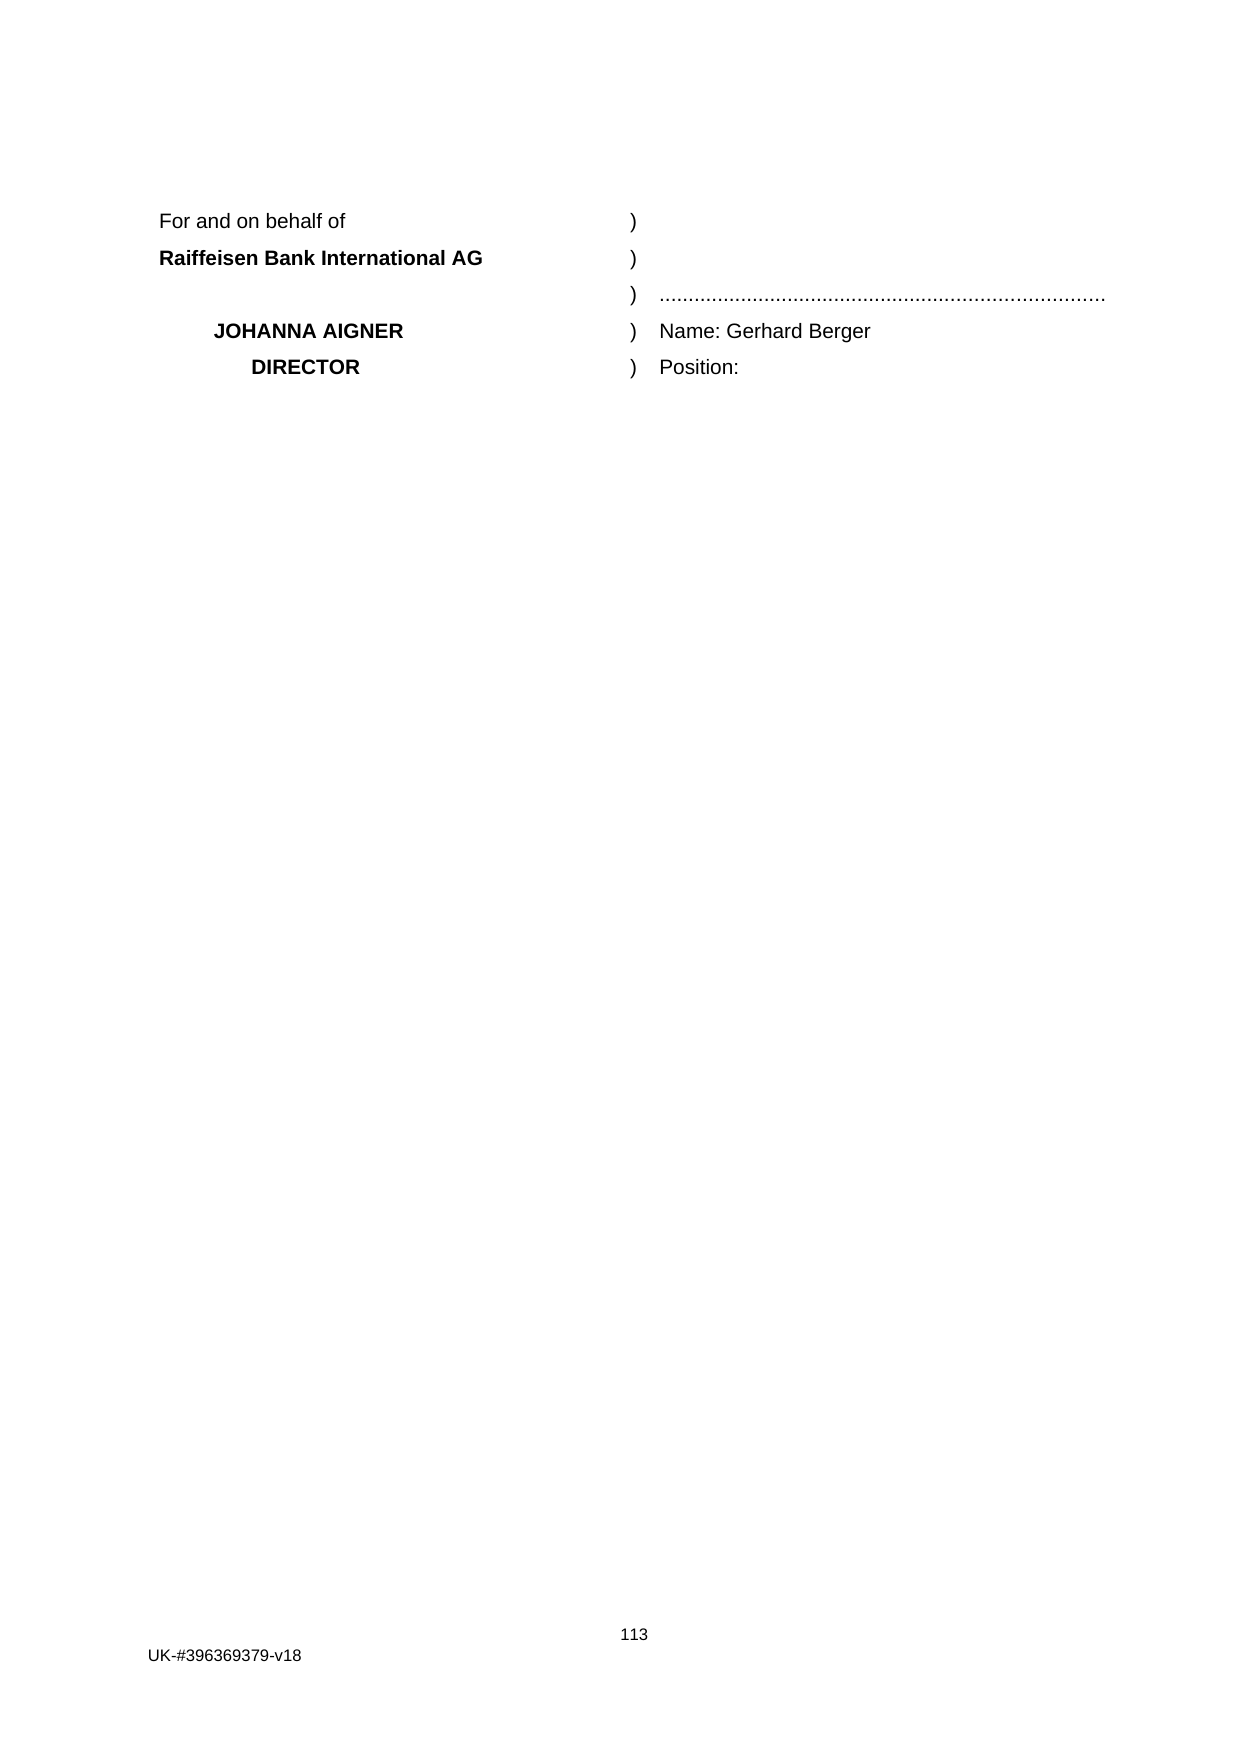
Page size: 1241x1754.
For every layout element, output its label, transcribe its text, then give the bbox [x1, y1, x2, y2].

table_header Name: Gerhard Berger Position: [648, 197, 1119, 391]
table_header ) ) ) ) ) [619, 197, 648, 391]
table_header For and on behalf of Raiffeisen Bank International AG JOHANNA AIGNER DIRECTOR [148, 197, 618, 391]
